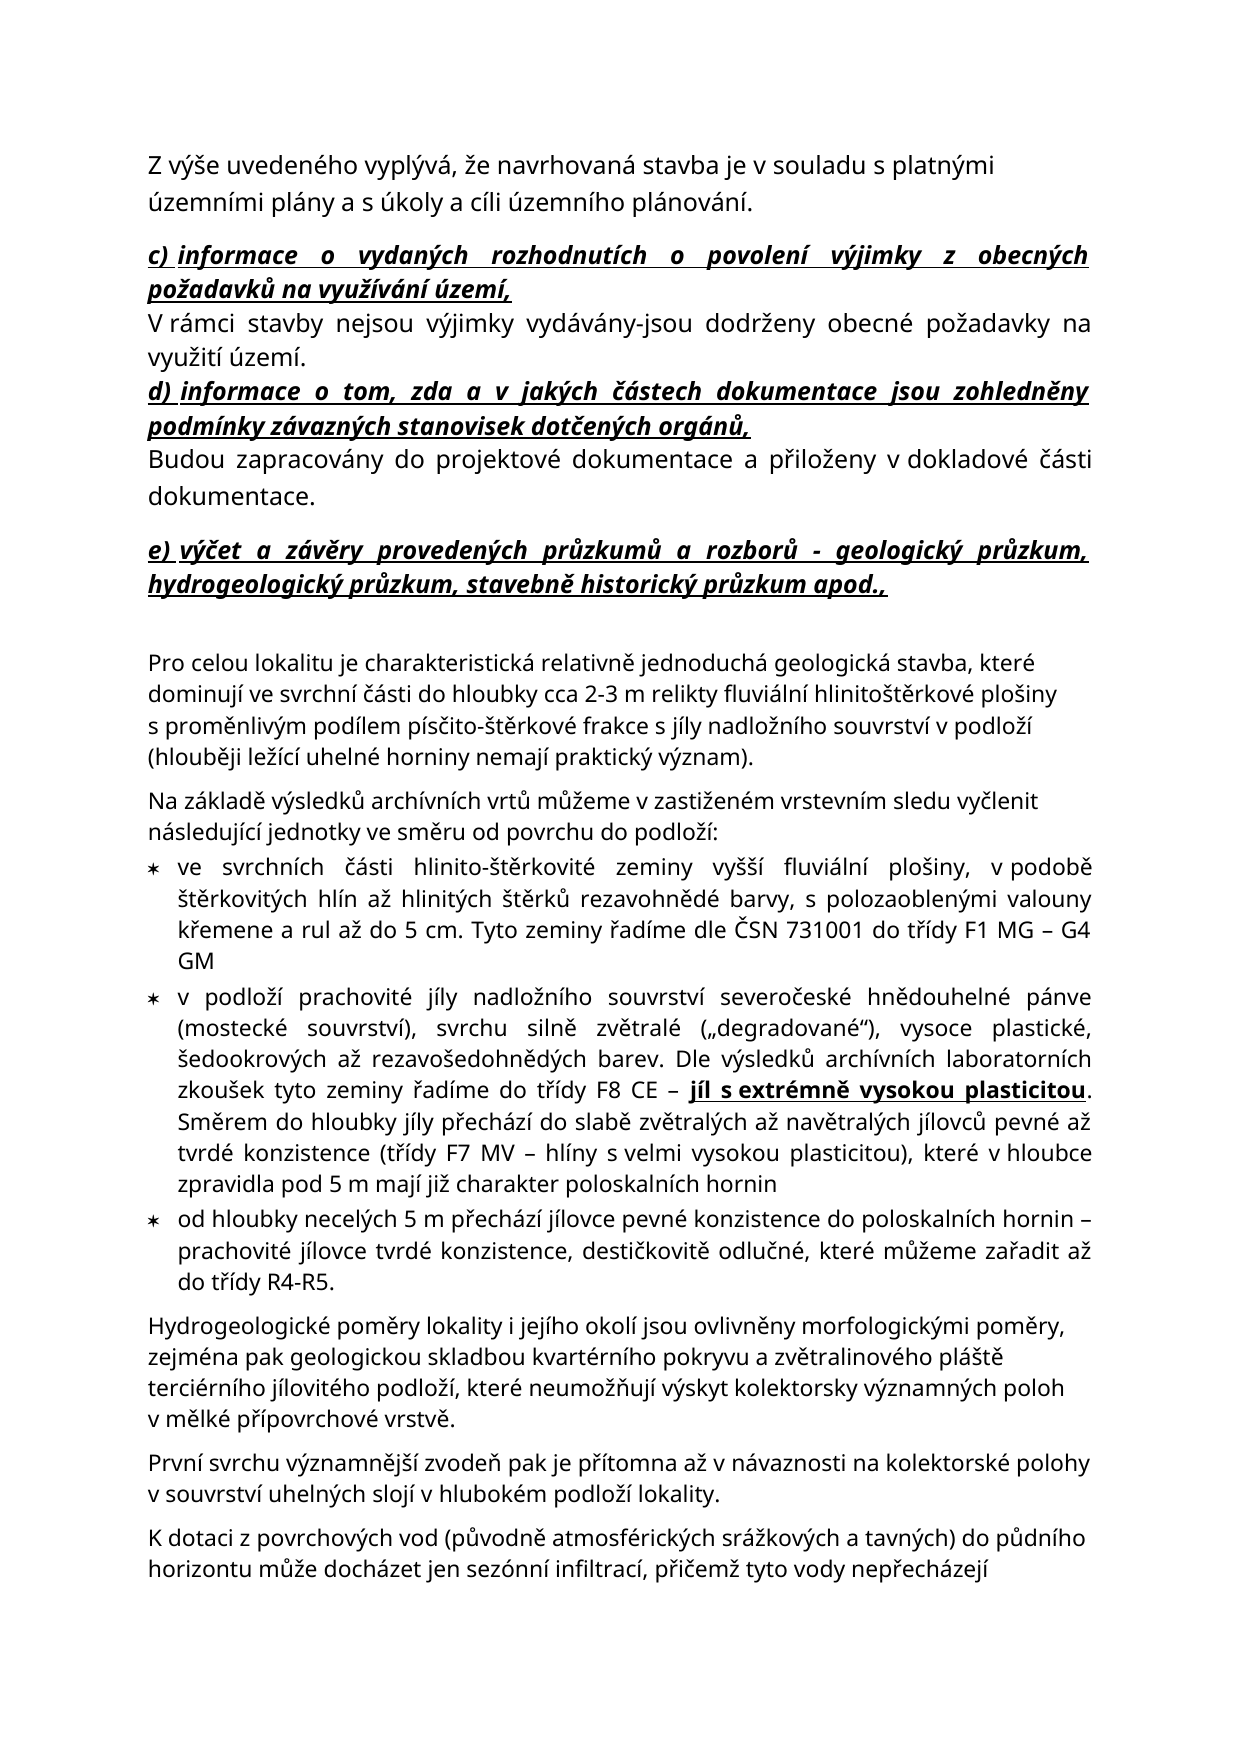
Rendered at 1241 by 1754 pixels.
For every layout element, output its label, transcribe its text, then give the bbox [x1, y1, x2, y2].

text V rámci stavby nejsou výjimky vydávány-jsou dodrženy obecné požadavky na využití území. [148, 306, 1093, 374]
list ve svrchních části hlinito-štěrkovité zeminy vyšší fluviální plošiny, v podobě štěrkovitých hlín až hlinitých štěrků rezavohnědé barvy, s polozaoblenými valouny křemene a rul až do 5 cm. Tyto zeminy řadíme dle ČSN 731001 do třídy F1 MG – G4 GM [148, 851, 1093, 976]
text Hydrogeologické poměry lokality i jejího okolí jsou ovlivněny morfologickými poměry, zejména pak geologickou skladbou kvartérního pokryvu a zvětralinového pláště terciérního jílovitého podloží, které neumožňují výskyt kolektorsky významných poloh v mělké přípovrchové vrstvě. [148, 1309, 1093, 1434]
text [148, 1522, 1093, 1584]
text První svrchu významnější zvodeň pak je přítomna až v návaznosti na kolektorské polohy v souvrství uhelných slojí v hlubokém podloží lokality. [148, 1447, 1093, 1509]
text Z výše uvedeného vyplývá, že navrhovaná stavba je v souladu s platnými územními plány a s úkoly a cíli územního plánování. [148, 148, 1093, 218]
text Pro celou lokalitu je charakteristická relativně jednoduchá geologická stavba, které dominují ve svrchní části do hloubky cca 2-3 m relikty fluviální hlinitoštěrkové plošiny s proměnlivým podílem písčito-štěrkové frakce s jíly nadložního souvrství v podloží (hlouběji ležící uhelné horniny nemají praktický význam). [148, 647, 1093, 772]
text d) informace o tom, zda a v jakých částech dokumentace jsou zohledněny podmínky závazných stanovisek dotčených orgánů, [148, 374, 1093, 442]
text Budou zapracovány do projektové dokumentace a přiloženy v dokladové části dokumentace. [148, 442, 1093, 513]
list v podloží prachovité jíly nadložního souvrství severočeské hnědouhelné pánve (mostecké souvrství), svrchu silně zvětralé („degradované“), vysoce plastické, šedookrových až rezavošedohnědých barev. Dle výsledků archívních laboratorních zkoušek tyto zeminy řadíme do třídy F8 CE – jíl s extrémně vysokou plasticitou. Směrem do hloubky jíly přechází do slabě zvětralých až navětralých jílovců pevné až tvrdé konzistence (třídy F7 MV – hlíny s velmi vysokou plasticitou), které v hloubce zpravidla pod 5 m mají již charakter poloskalních hornin [148, 980, 1093, 1199]
list od hloubky necelých 5 m přechází jílovce pevné konzistence do poloskalních hornin – prachovité jílovce tvrdé konzistence, destičkovitě odlučné, které můžeme zařadit až do třídy R4-R5. [148, 1203, 1093, 1297]
text e) výčet a závěry provedených průzkumů a rozborů - geologický průzkum, hydrogeologický průzkum, stavebně historický průzkum apod., [148, 532, 1093, 601]
text Na základě výsledků archívních vrtů můžeme v zastiženém vrstevním sledu vyčlenit následující jednotky ve směru od povrchu do podloží: [148, 784, 1093, 847]
text c) informace o vydaných rozhodnutích o povolení výjimky z obecných požadavků na využívání území, [148, 238, 1093, 306]
